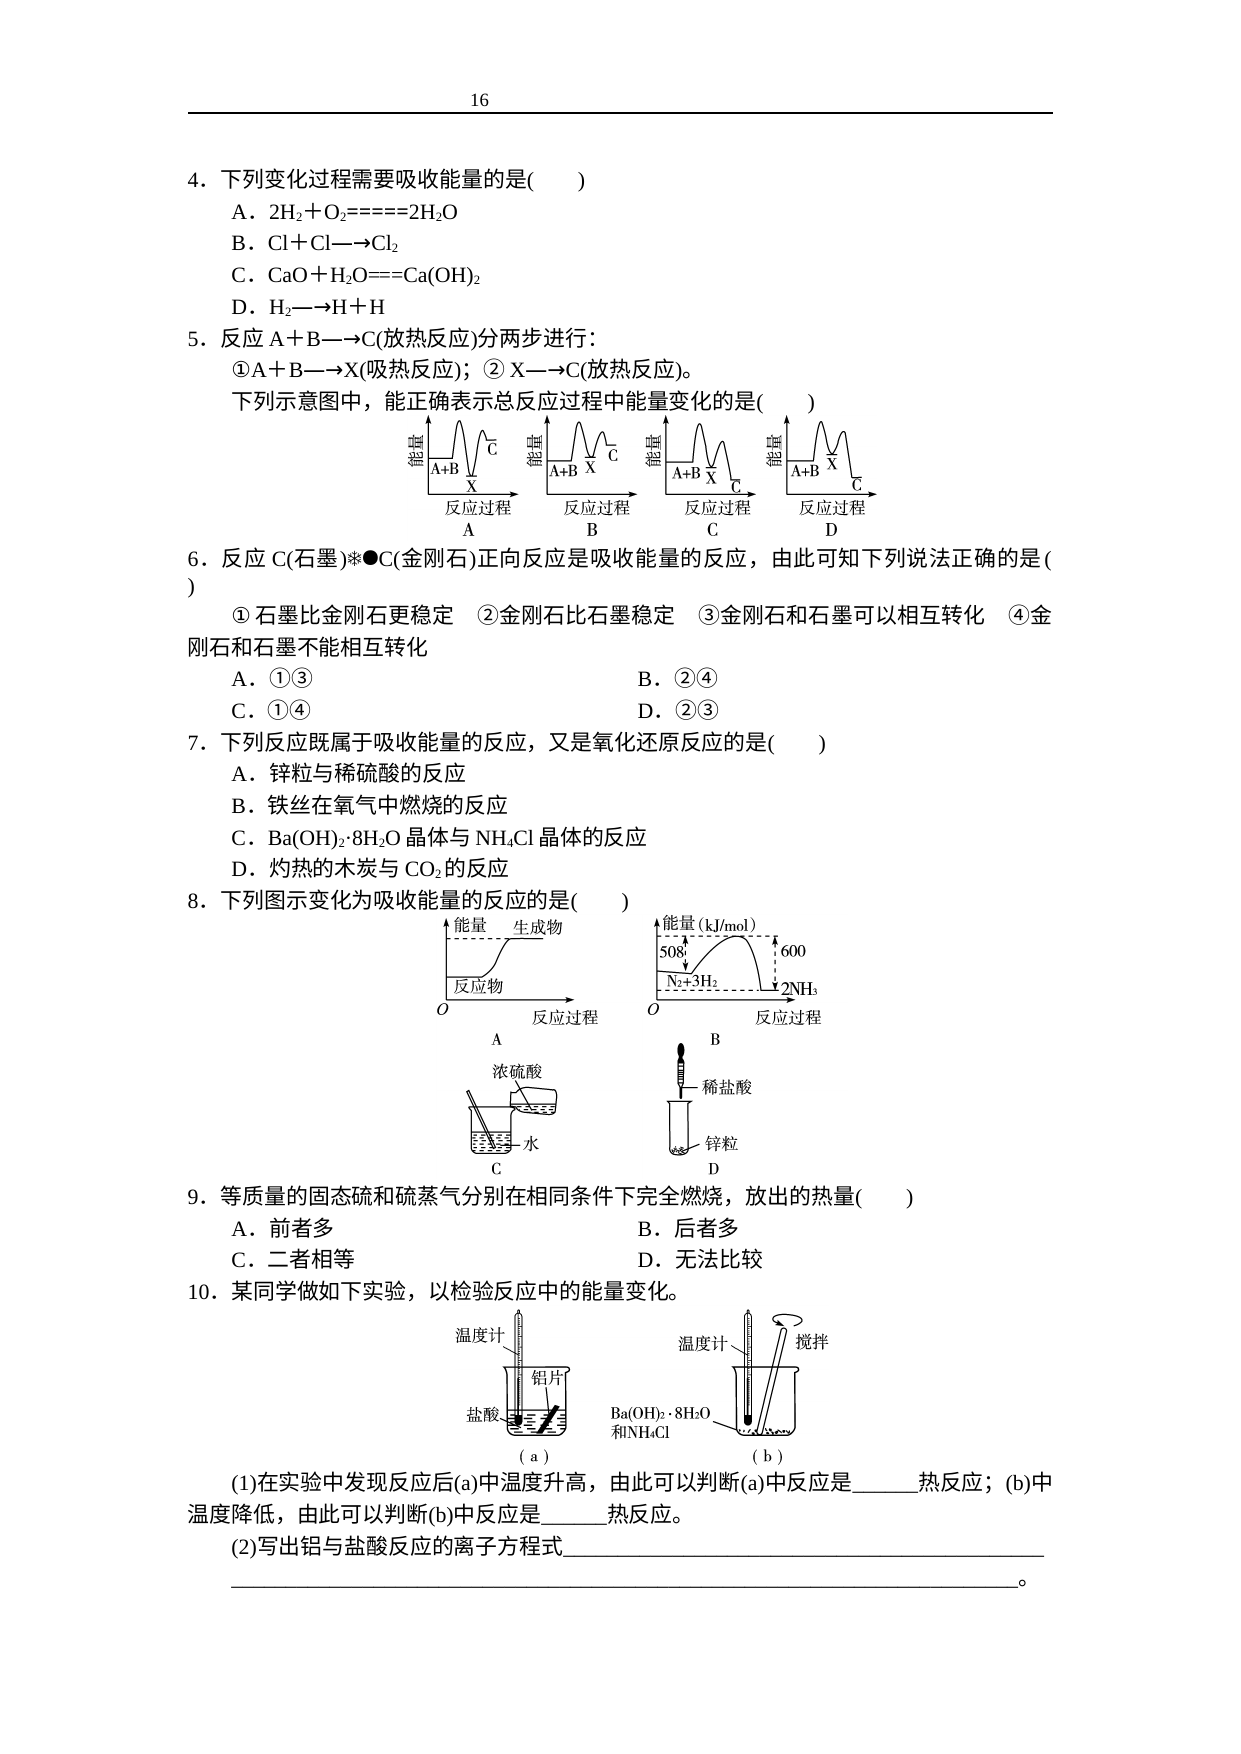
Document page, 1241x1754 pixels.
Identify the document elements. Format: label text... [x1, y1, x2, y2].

text A．①③ B．②④ [187, 661, 1053, 693]
text A．前者多 B．后者多 [187, 1211, 1053, 1242]
text C．Ba(OH)2·8H2O晶体与NH4Cl晶体的反应 [187, 819, 1053, 851]
text (1)在实验中发现反应后(a)中温度升高，由此可以判断(a)中反应是______热反应；(b)中温度降低，由此可以判断(b)中反应是______热反应。 [187, 1465, 1053, 1529]
text 下列示意图中，能正确表示总反应过程中能量变化的是( ) [187, 384, 1053, 416]
text 10．某同学做如下实验，以检验反应中的能量变化。 [187, 1274, 1053, 1306]
text 6．反应C(石墨)C(金刚石)正向反应是吸收能量的反应，由此可知下列说法正确的是( ) [187, 541, 1053, 598]
text B．Cl＋Cl―→Cl2 [187, 225, 1053, 257]
text A．锌粒与稀硫酸的反应 [187, 756, 1053, 788]
text 9．等质量的固态硫和硫蒸气分别在相同条件下完全燃烧，放出的热量( ) [187, 1179, 1053, 1211]
text 5．反应A＋B―→C(放热反应)分两步进行： [187, 321, 1053, 352]
text B．铁丝在氧气中燃烧的反应 [187, 788, 1053, 819]
text C．①④ D．②③ [187, 693, 1053, 724]
text ________________________________________________________________________。 [187, 1560, 1053, 1592]
text 4．下列变化过程需要吸收能量的是( ) [187, 162, 1053, 194]
picture [436, 914, 848, 1179]
text A．2H2＋O22H2O [187, 194, 1053, 225]
text D．H2―→H＋H [187, 289, 1053, 321]
text C．CaO＋H2O===Ca(OH)2 [187, 257, 1053, 289]
text (2)写出铝与盐酸反应的离子方程式____________________________________________ [187, 1529, 1053, 1560]
picture [407, 415, 877, 541]
text 7．下列反应既属于吸收能量的反应，又是氧化还原反应的是( ) [187, 724, 1053, 756]
picture [455, 1305, 829, 1466]
text ①A＋B―→X(吸热反应)；②X―→C(放热反应)。 [187, 352, 1053, 384]
text D．灼热的木炭与CO2的反应 [187, 851, 1053, 883]
text 8．下列图示变化为吸收能量的反应的是( ) [187, 883, 1053, 914]
text ①石墨比金刚石更稳定 ②金刚石比石墨稳定 ③金刚石和石墨可以相互转化 ④金刚石和石墨不能相互转化 [187, 598, 1053, 661]
text C．二者相等 D．无法比较 [187, 1242, 1053, 1274]
